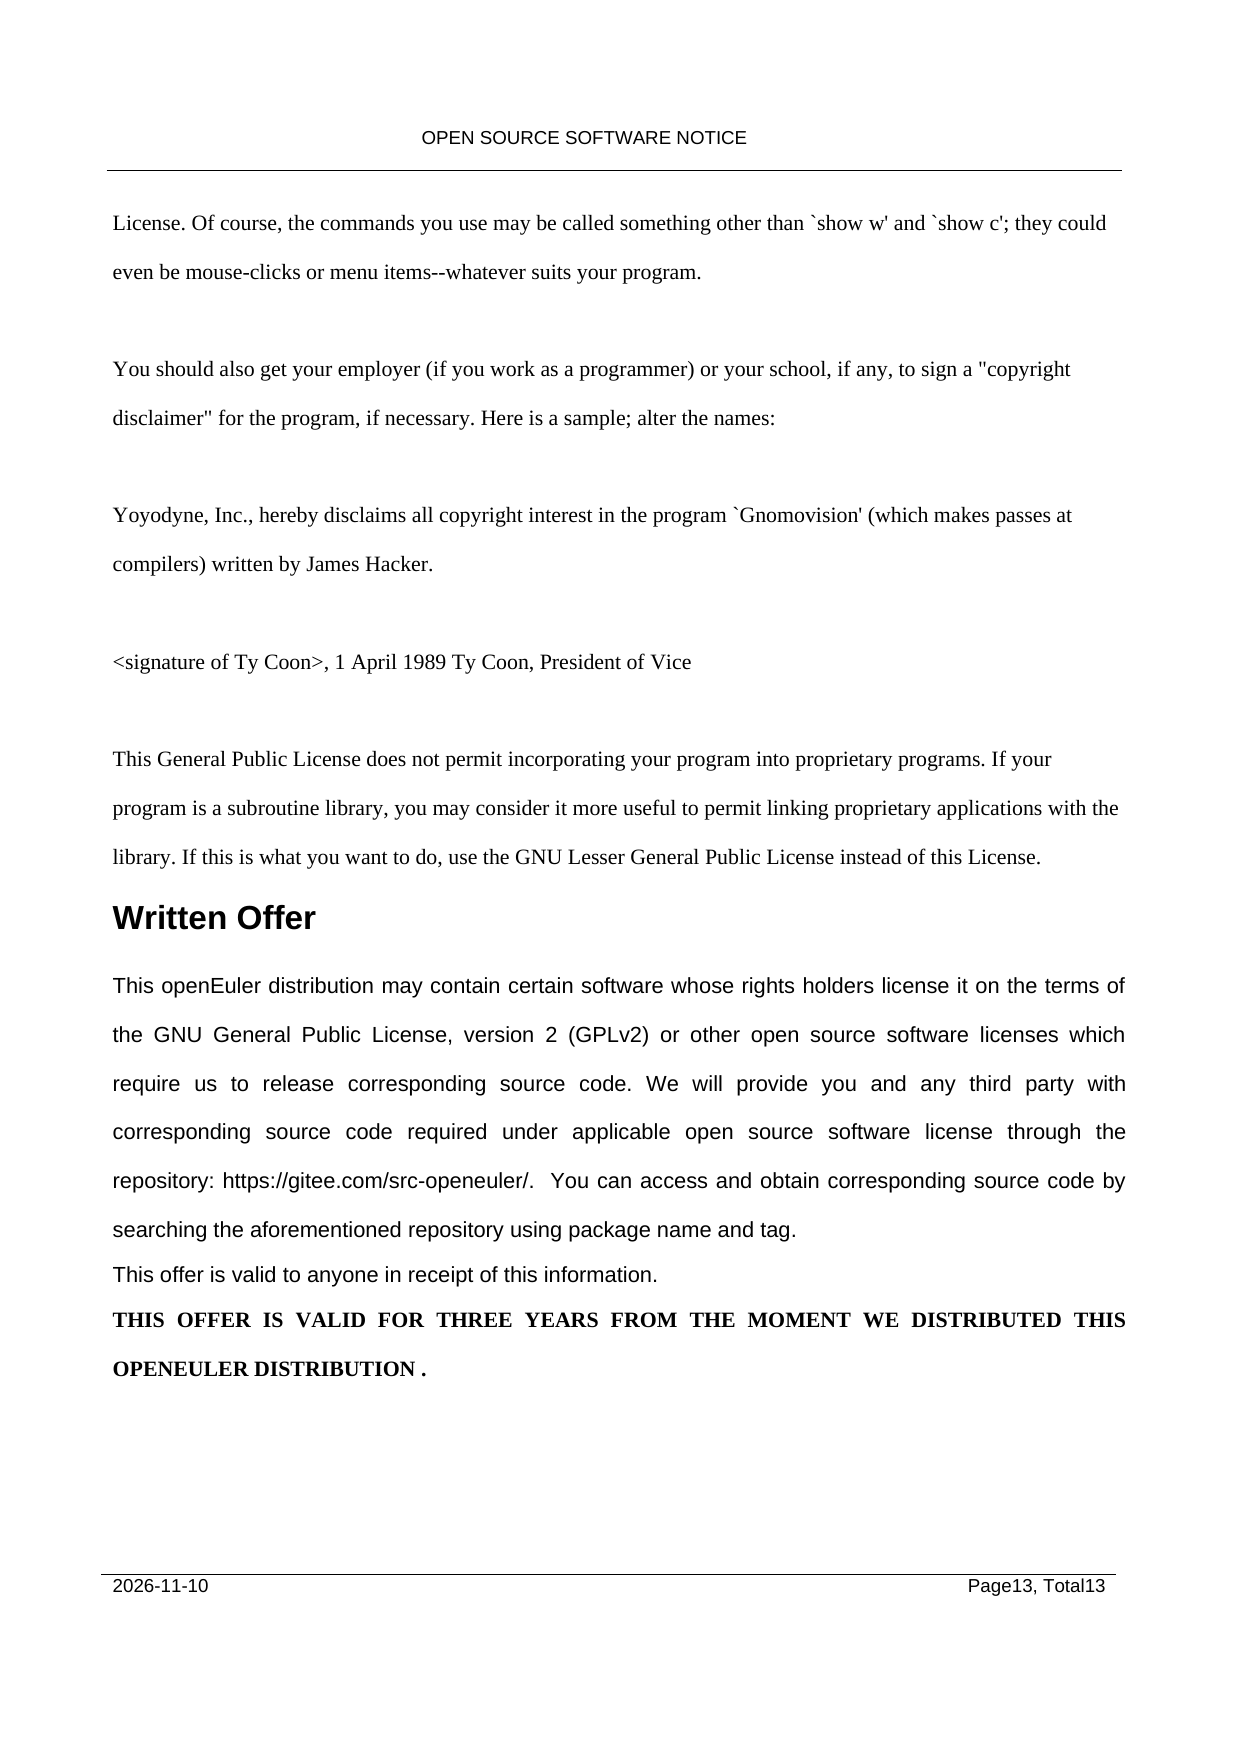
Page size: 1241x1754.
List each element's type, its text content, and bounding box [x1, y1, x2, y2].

text THIS OFFER IS VALID FOR THREE YEARS FROM THE MOMENT WE DISTRIBUTED THIS OPENEULER DISTRIBUTION . [112, 1303, 1128, 1384]
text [112, 206, 1128, 873]
text This openEuler distribution may contain certain software whose rights holders license it on the terms of the GNU General Public License, version 2 (GPLv2) or other open source software licenses which require us to release corresponding source code. We will provide you and any third party with corresponding source code required under applicable open source software license through the repository: https://gitee.com/src-openeuler/. You can access and obtain corresponding source code by searching the aforementioned repository using package name and tag. [112, 969, 1128, 1246]
text Written Offer [112, 885, 1128, 950]
text This offer is valid to anyone in receipt of this information. [112, 1258, 1128, 1291]
